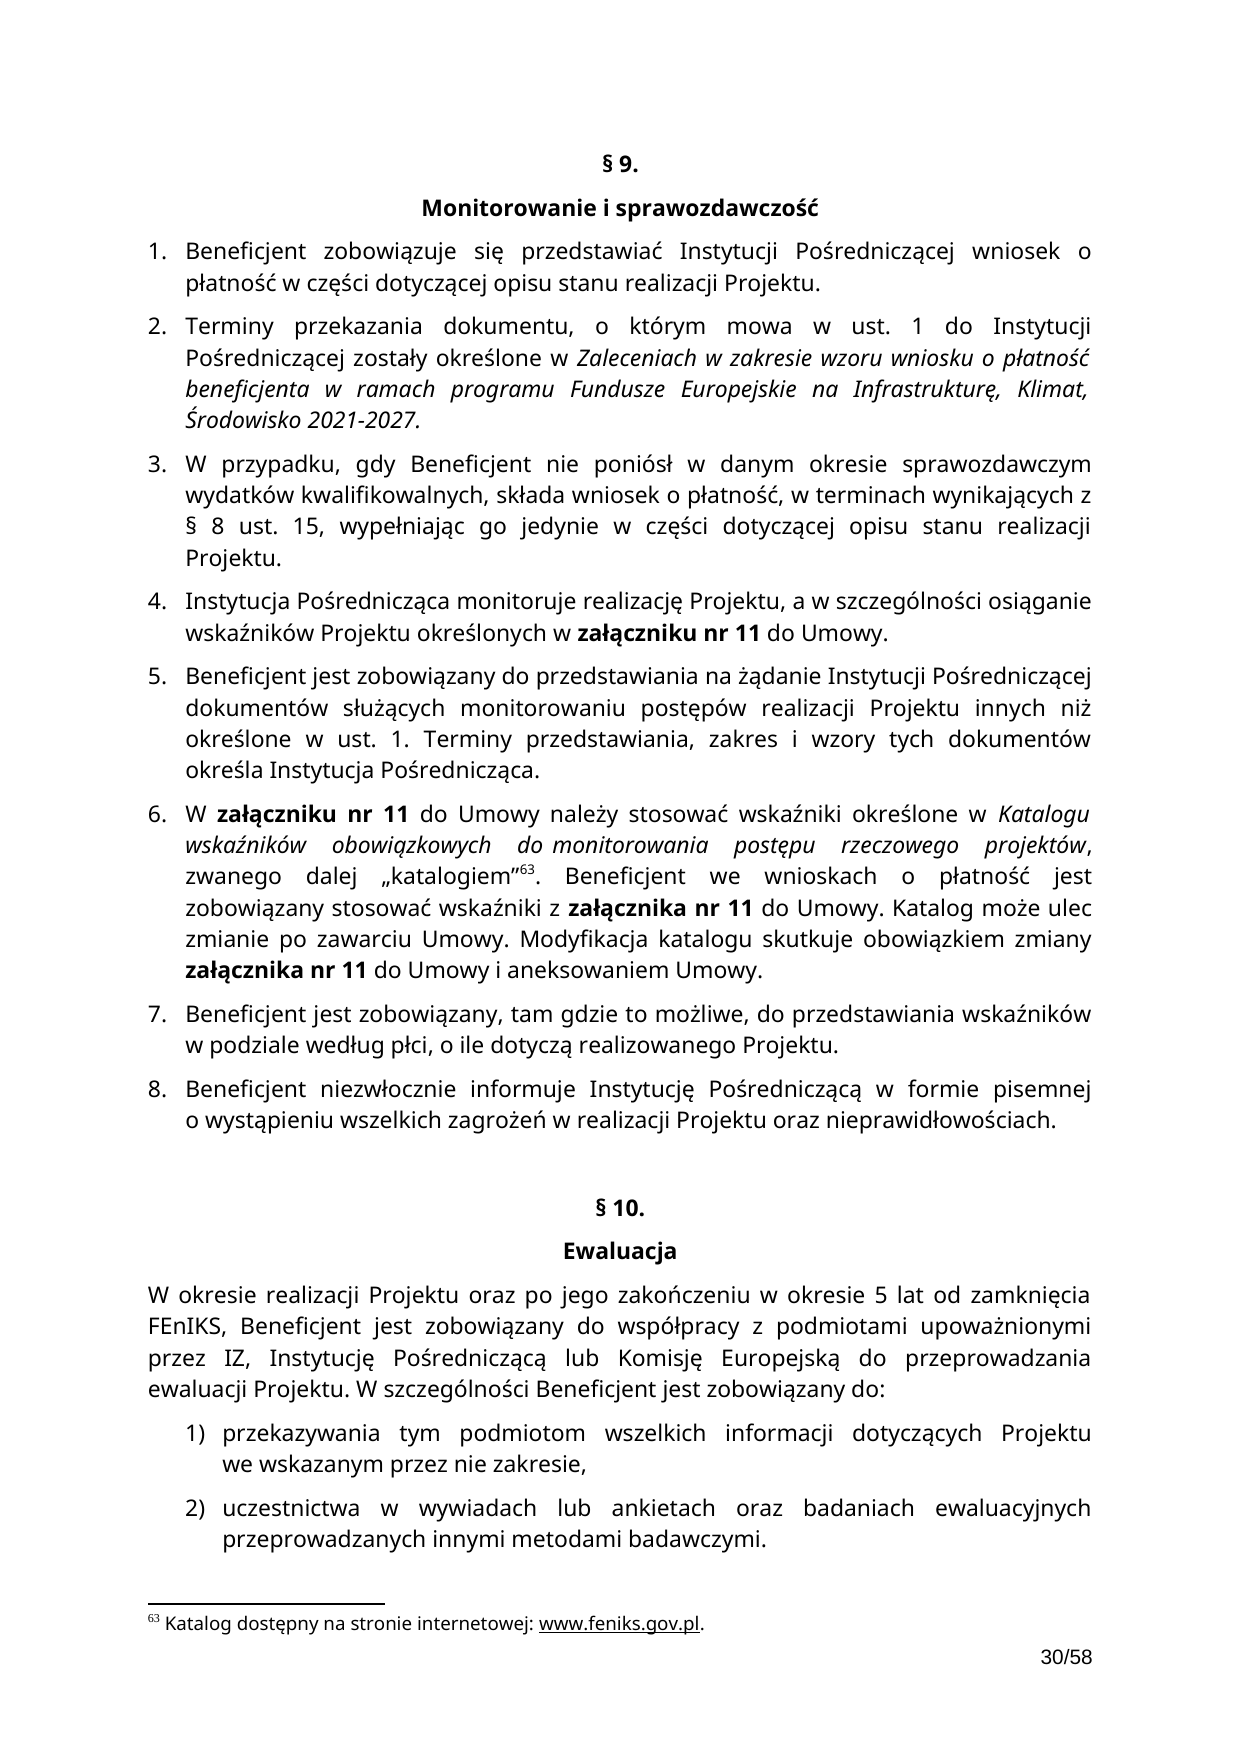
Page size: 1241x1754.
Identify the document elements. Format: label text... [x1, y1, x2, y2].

text Ewaluacja [148, 1235, 1092, 1266]
text § 10. [148, 1191, 1092, 1223]
list przekazywania tym podmiotom wszelkich informacji dotyczących Projektu we wskazanym przez nie zakresie, [185, 1416, 1092, 1479]
list uczestnictwa w wywiadach lub ankietach oraz badaniach ewaluacyjnych przeprowadzanych innymi metodami badawczymi. [185, 1491, 1092, 1554]
text Monitorowanie i sprawozdawczość [148, 191, 1092, 223]
list Beneficjent zobowiązuje się przedstawiać Instytucji Pośredniczącej wniosek o płatność w części dotyczącej opisu stanu realizacji Projektu. [148, 235, 1092, 298]
text W okresie realizacji Projektu oraz po jego zakończeniu w okresie 5 lat od zamknięcia FEnIKS, Beneficjent jest zobowiązany do współpracy z podmiotami upoważnionymi przez IZ, Instytucję Pośredniczącą lub Komisję Europejską do przeprowadzania ewaluacji Projektu. W szczególności Beneficjent jest zobowiązany do: [148, 1279, 1092, 1404]
list W przypadku, gdy Beneficjent nie poniósł w danym okresie sprawozdawczym wydatków kwalifikowalnych, składa wniosek o płatność, w terminach wynikających z § 8 ust. 15, wypełniając go jedynie w części dotyczącej opisu stanu realizacji Projektu. [148, 448, 1092, 573]
list Instytucja Pośrednicząca monitoruje realizację Projektu, a w szczególności osiąganie wskaźników Projektu określonych w załączniku nr 11 do Umowy. [148, 585, 1092, 648]
list Beneficjent jest zobowiązany, tam gdzie to możliwe, do przedstawiania wskaźników w podziale według płci, o ile dotyczą realizowanego Projektu. [148, 998, 1092, 1060]
text § 9. [148, 148, 1092, 179]
list Beneficjent jest zobowiązany do przedstawiania na żądanie Instytucji Pośredniczącej dokumentów służących monitorowaniu postępów realizacji Projektu innych niż określone w ust. 1. Terminy przedstawiania, zakres i wzory tych dokumentów określa Instytucja Pośrednicząca. [148, 660, 1092, 785]
list Terminy przekazania dokumentu, o którym mowa w ust. 1 do Instytucji Pośredniczącej zostały określone w Zaleceniach w zakresie wzoru wniosku o płatność beneficjenta w ramach programu Fundusze Europejskie na Infrastrukturę, Klimat, Środowisko 2021-2027. [148, 310, 1092, 435]
list W załączniku nr 11 do Umowy należy stosować wskaźniki określone w Katalogu wskaźników obowiązkowych do monitorowania postępu rzeczowego projektów, zwanego dalej „katalogiem”. Beneficjent we wnioskach o płatność jest zobowiązany stosować wskaźniki z załącznika nr 11 do Umowy. Katalog może ulec zmianie po zawarciu Umowy. Modyfikacja katalogu skutkuje obowiązkiem zmiany załącznika nr 11 do Umowy i aneksowaniem Umowy. [148, 798, 1092, 985]
list Beneficjent niezwłocznie informuje Instytucję Pośredniczącą w formie pisemnej o wystąpieniu wszelkich zagrożeń w realizacji Projektu oraz nieprawidłowościach. [148, 1073, 1092, 1135]
